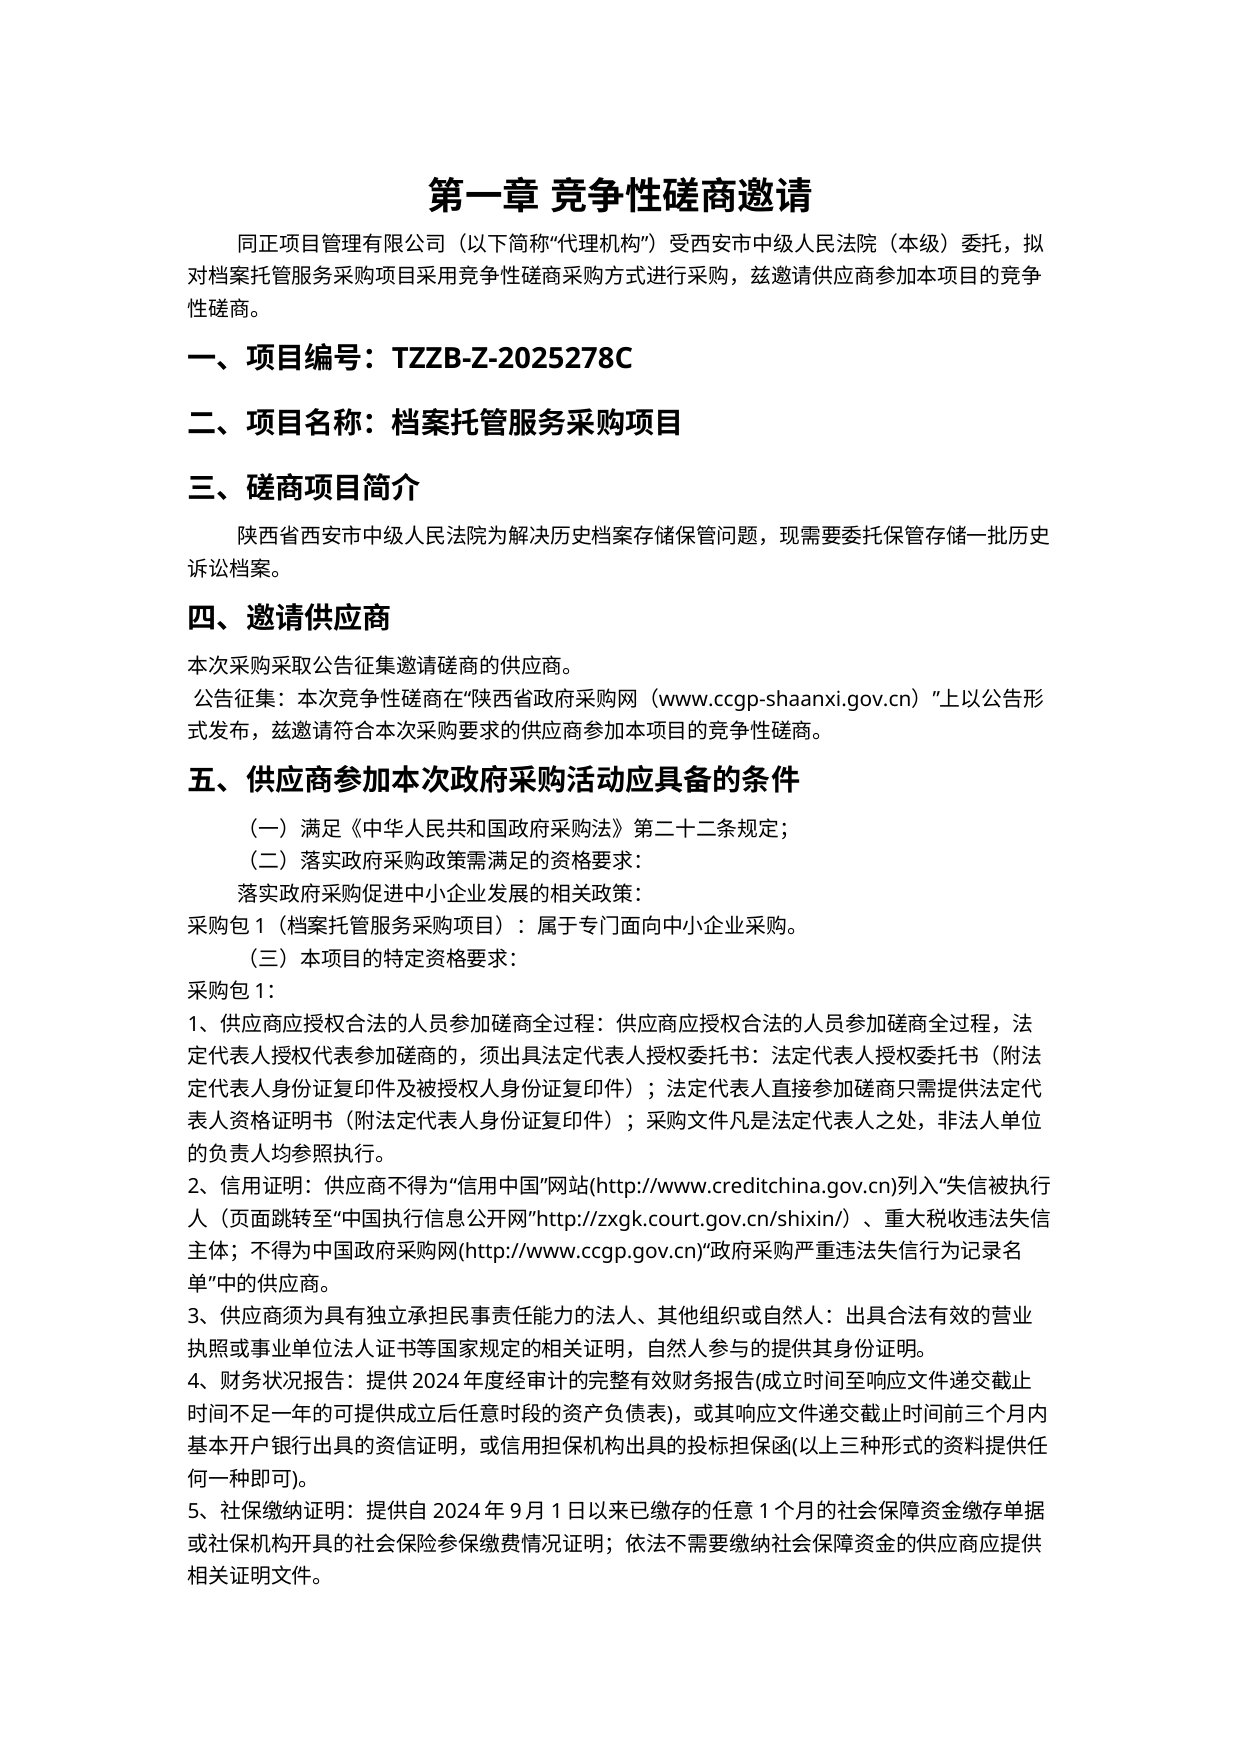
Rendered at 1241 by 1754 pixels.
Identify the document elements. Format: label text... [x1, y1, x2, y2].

text 公告征集：本次竞争性磋商在“陕西省政府采购网（www.ccgp-shaanxi.gov.cn）”上以公告形式发布，兹邀请符合本次采购要求的供应商参加本项目的竞争性磋商。 [187, 682, 1053, 747]
text 2、信用证明：供应商不得为“信用中国”网站(http://www.creditchina.gov.cn)列入“失信被执行人（页面跳转至“中国执行信息公开网”http://zxgk.court.gov.cn/shixin/）、重大税收违法失信主体；不得为中国政府采购网(http://www.ccgp.gov.cn)“政府采购严重违法失信行为记录名单”中的供应商。 [187, 1169, 1053, 1299]
text （三）本项目的特定资格要求： [187, 942, 1053, 974]
text 本次采购采取公告征集邀请磋商的供应商。 [187, 649, 1053, 682]
text 3、供应商须为具有独立承担民事责任能力的法人、其他组织或自然人：出具合法有效的营业执照或事业单位法人证书等国家规定的相关证明，自然人参与的提供其身份证明。 [187, 1299, 1053, 1364]
text 5、社保缴纳证明：提供自2024年9月1日以来已缴存的任意1个月的社会保障资金缴存单据或社保机构开具的社会保险参保缴费情况证明；依法不需要缴纳社会保障资金的供应商应提供相关证明文件。 [187, 1494, 1053, 1592]
text 4、财务状况报告：提供2024年度经审计的完整有效财务报告(成立时间至响应文件递交截止时间不足一年的可提供成立后任意时段的资产负债表)，或其响应文件递交截止时间前三个月内基本开户银行出具的资信证明，或信用担保机构出具的投标担保函(以上三种形式的资料提供任何一种即可)。 [187, 1364, 1053, 1494]
text 1、供应商应授权合法的人员参加磋商全过程：供应商应授权合法的人员参加磋商全过程，法定代表人授权代表参加磋商的，须出具法定代表人授权委托书：法定代表人授权委托书（附法定代表人身份证复印件及被授权人身份证复印件）；法定代表人直接参加磋商只需提供法定代表人资格证明书（附法定代表人身份证复印件）；采购文件凡是法定代表人之处，非法人单位的负责人均参照执行。 [187, 1007, 1053, 1169]
text 同正项目管理有限公司（以下简称“代理机构”）受西安市中级人民法院（本级）委托，拟对档案托管服务采购项目采用竞争性磋商采购方式进行采购，兹邀请供应商参加本项目的竞争性磋商。 [187, 227, 1053, 324]
text （二）落实政府采购政策需满足的资格要求： [187, 844, 1053, 877]
text 五、供应商参加本次政府采购活动应具备的条件 [187, 747, 1053, 812]
text 二、项目名称：档案托管服务采购项目 [187, 389, 1053, 454]
text 三、磋商项目简介 [187, 454, 1053, 519]
text 陕西省西安市中级人民法院为解决历史档案存储保管问题，现需要委托保管存储一批历史诉讼档案。 [187, 519, 1053, 584]
text 采购包1（档案托管服务采购项目）：属于专门面向中小企业采购。 [187, 909, 1053, 942]
text （一）满足《中华人民共和国政府采购法》第二十二条规定； [187, 812, 1053, 844]
text 第一章 竞争性磋商邀请 [187, 162, 1053, 227]
text 四、邀请供应商 [187, 584, 1053, 649]
text 采购包1： [187, 974, 1053, 1007]
text 落实政府采购促进中小企业发展的相关政策： [187, 877, 1053, 909]
text 一、项目编号：TZZB-Z-2025278C [187, 324, 1053, 389]
